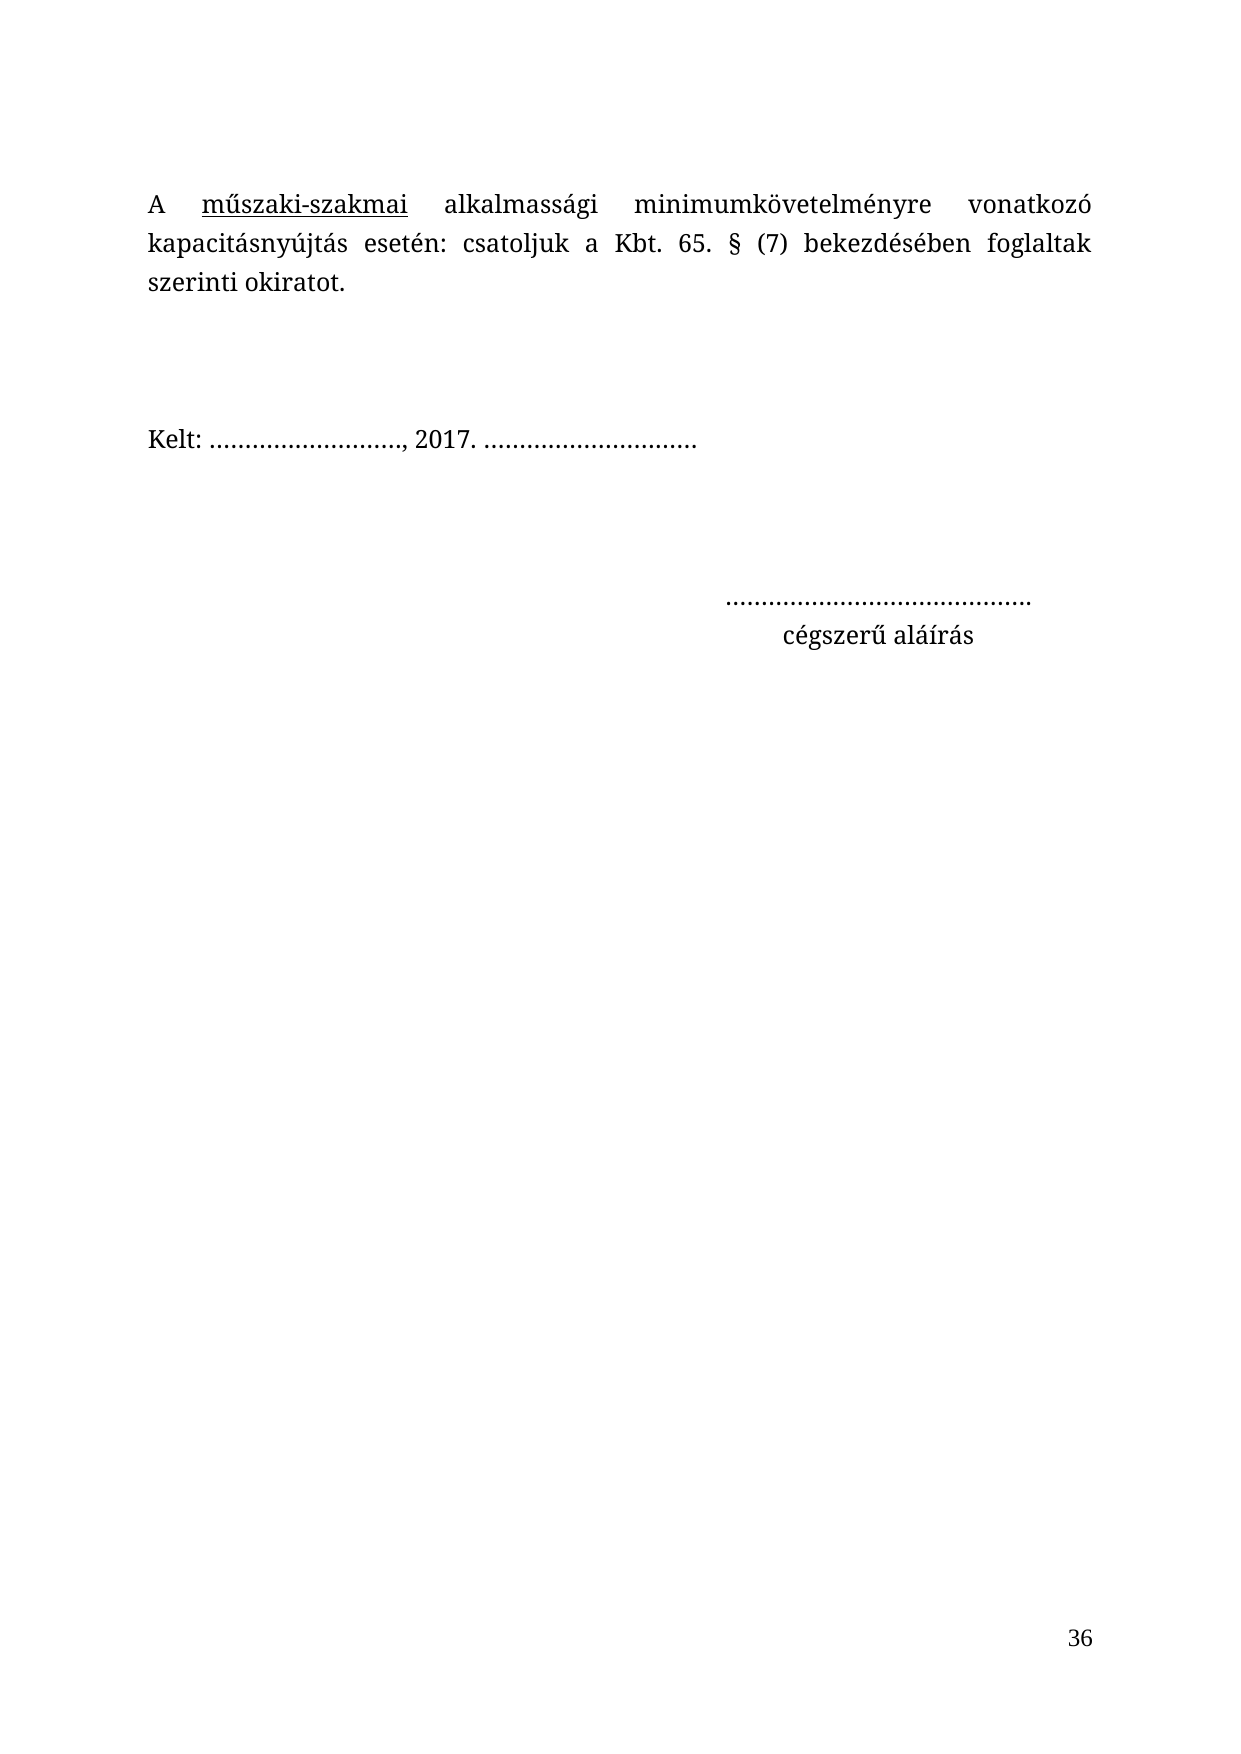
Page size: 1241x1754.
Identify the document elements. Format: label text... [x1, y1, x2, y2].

text cégszerű aláírás [664, 618, 1093, 652]
text ……………………………………. [664, 578, 1093, 612]
text A műszaki-szakmai alkalmassági minimumkövetelményre vonatkozó kapacitásnyújtás esetén: csatoljuk a Kbt. 65. § (7) bekezdésében foglaltak szerinti okiratot. [148, 187, 1093, 299]
text Kelt: ………………………, 2017. ………………………… [148, 422, 1093, 456]
